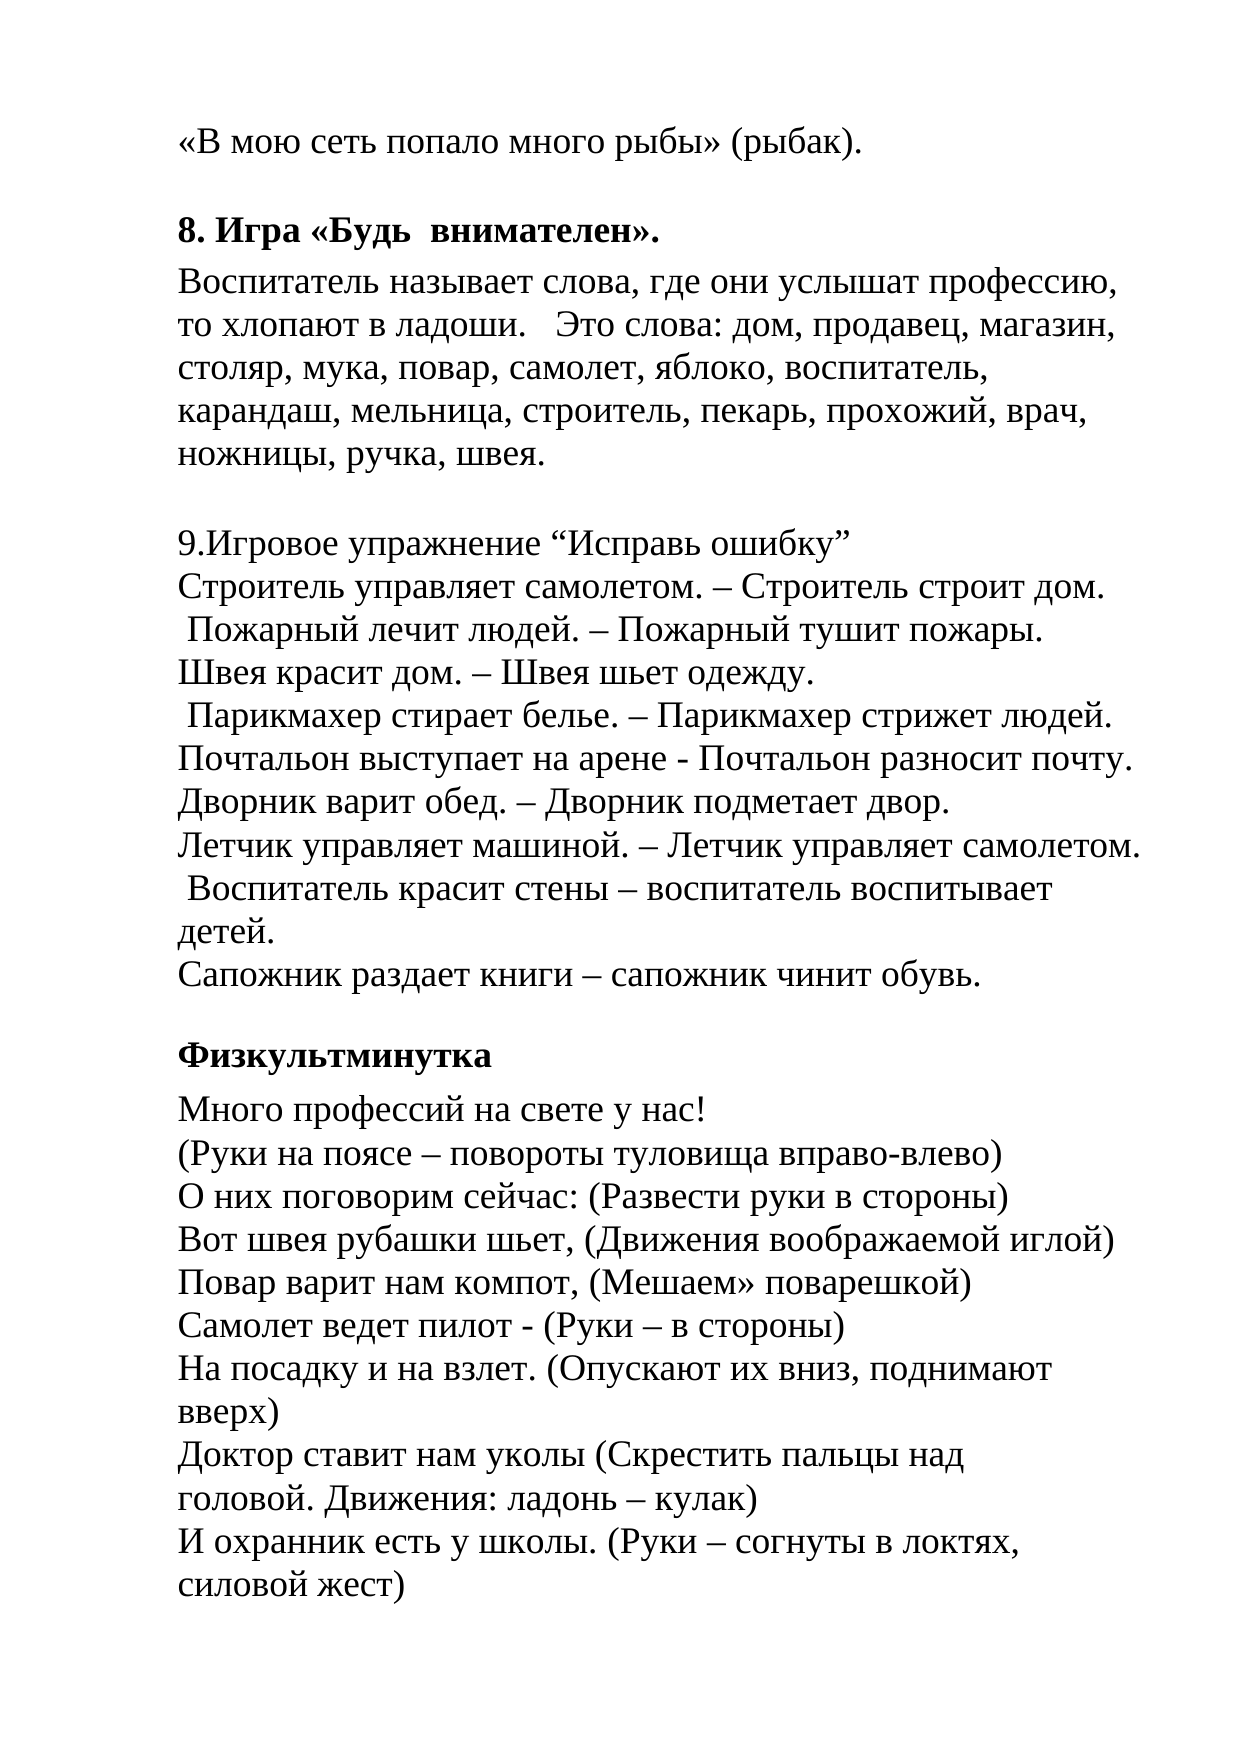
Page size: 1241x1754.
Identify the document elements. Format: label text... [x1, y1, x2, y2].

text Почтальон выступает на арене - Почтальон разносит почту. [177, 736, 1152, 779]
text Дворник варит обед. – Дворник подметает двор. [177, 779, 1152, 822]
text Летчик управляет машиной. – Летчик управляет самолетом. [177, 822, 1152, 865]
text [177, 1087, 1152, 1604]
text Строитель управляет самолетом. – Строитель строит дом. [177, 563, 1152, 606]
text 9.Игровое упражнение “Исправь ошибку” [177, 520, 1152, 563]
text Швея красит дом. – Швея шьет одежду. [177, 649, 1152, 693]
text «В мою сеть попало много рыбы» (рыбак). [177, 118, 1152, 161]
text Воспитатель называет слова, где они услышат профессию, то хлопают в ладоши. Это слова: дом, продавец, магазин, столяр, мука, повар, самолет, яблоко, воспитатель, карандаш, мельница, строитель, пекарь, прохожий, врач, ножницы, ручка, швея. [177, 258, 1152, 474]
text Сапожник раздает книги – сапожник чинит обувь. [177, 951, 1152, 994]
text Парикмахер стирает белье. – Парикмахер стрижет людей. [177, 693, 1152, 736]
text 8. Игра «Будь внимателен». [177, 207, 1152, 251]
text Пожарный лечит людей. – Пожарный тушит пожары. [177, 606, 1152, 649]
text Воспитатель красит стены – воспитатель воспитывает детей. [177, 865, 1152, 951]
text Физкультминутка [177, 1033, 1152, 1076]
